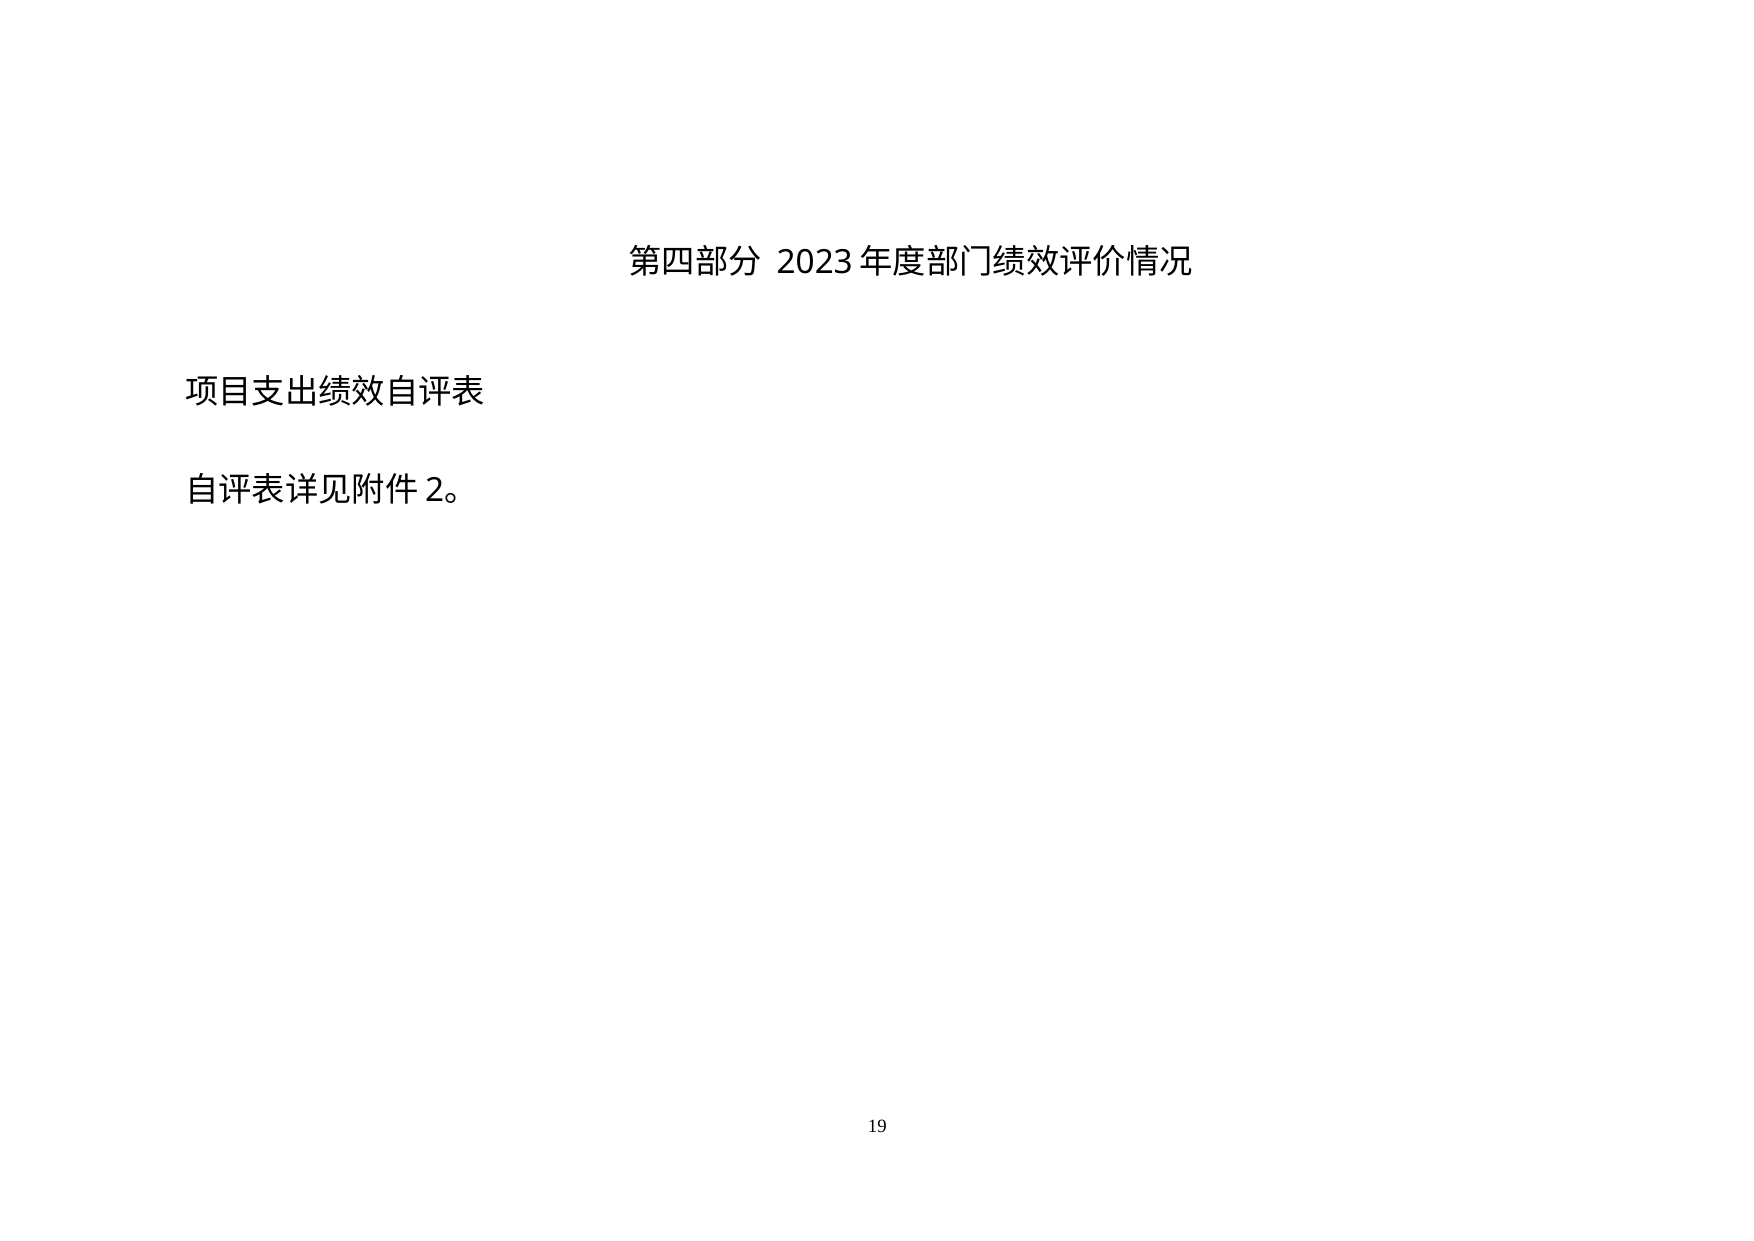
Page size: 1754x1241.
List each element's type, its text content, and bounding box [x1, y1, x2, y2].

text 项目支出绩效自评表 [118, 357, 1636, 422]
text 第四部分 2023年度部门绩效评价情况 [118, 227, 1636, 292]
text 自评表详见附件2。 [118, 454, 1636, 519]
